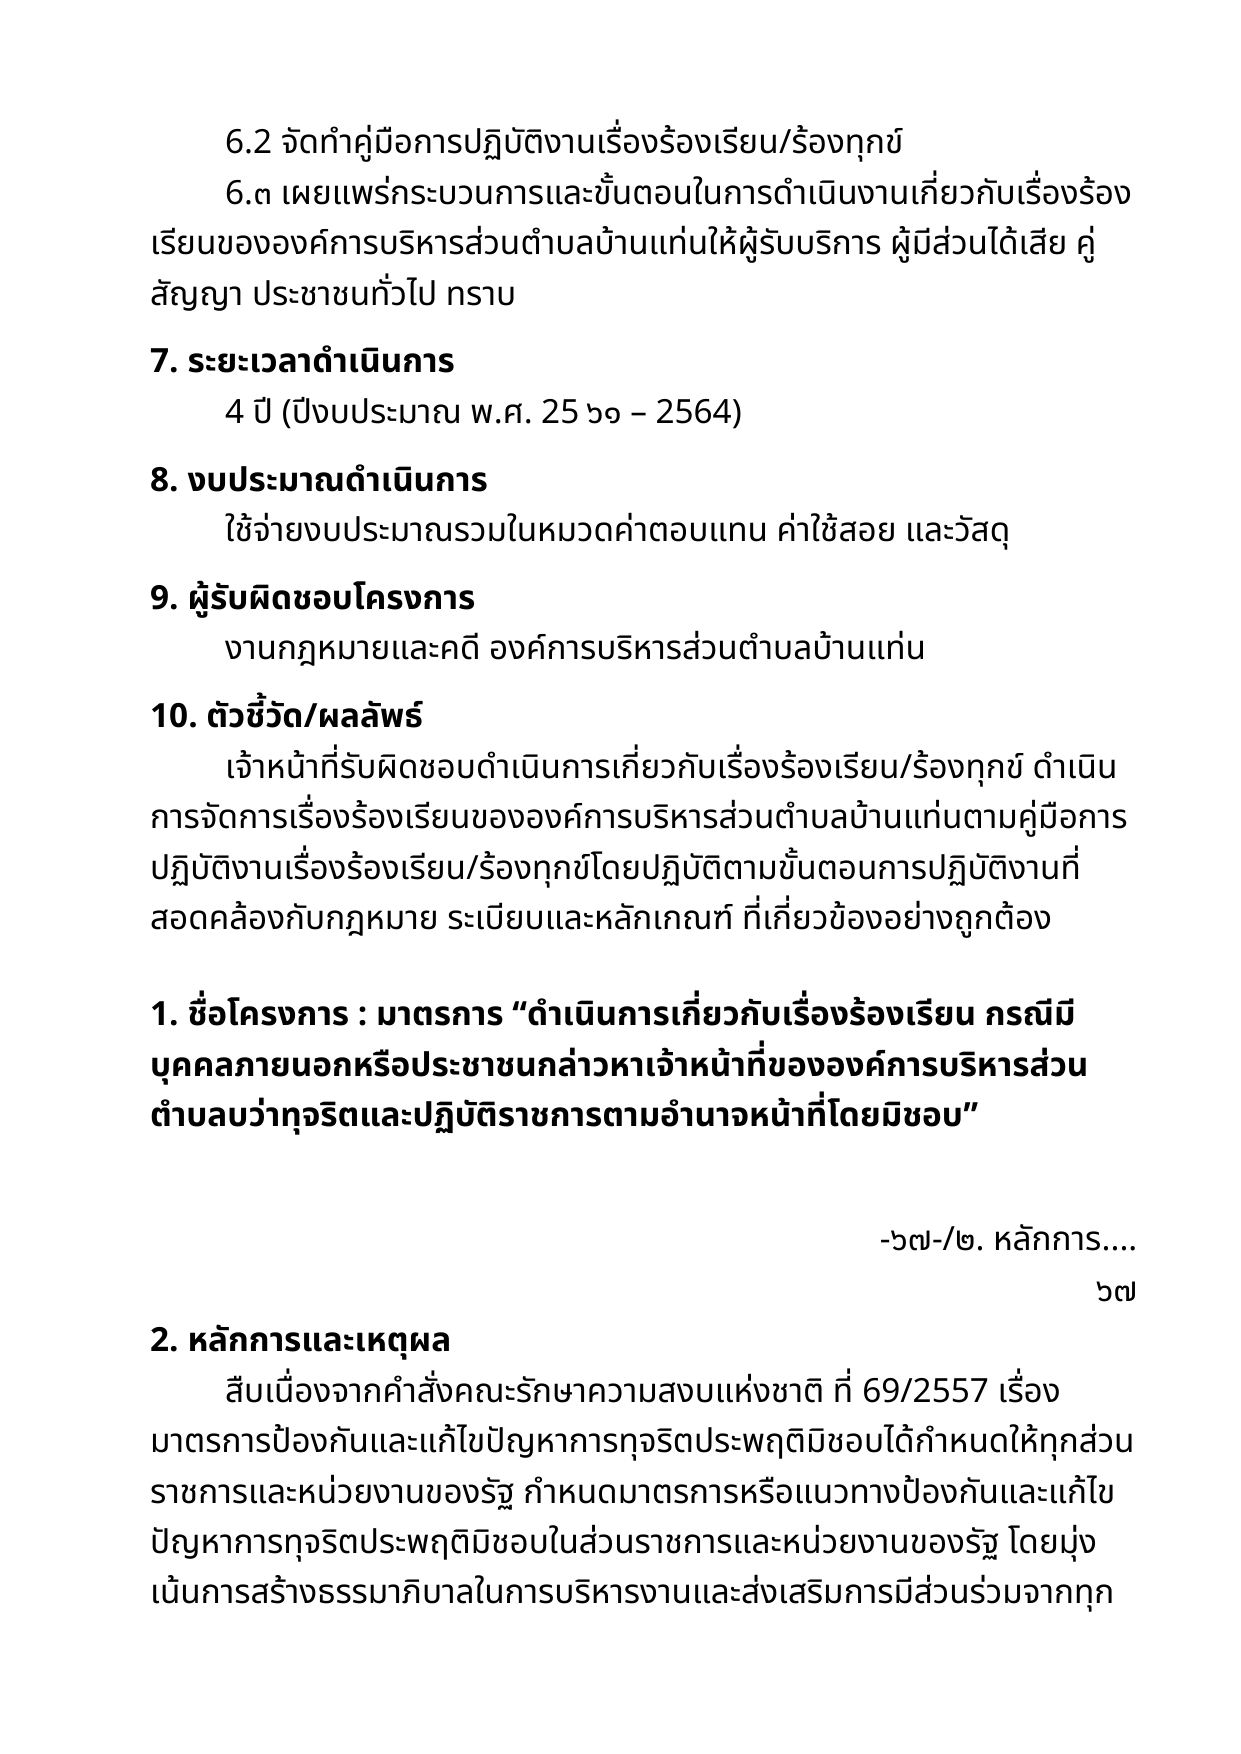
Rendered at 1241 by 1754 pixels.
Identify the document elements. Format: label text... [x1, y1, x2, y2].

list งานกฎหมายและคดี องค์การบริหารส่วนตำบลบ้านแท่น [150, 624, 1137, 675]
list 7. ระยะเวลาดําเนินการ [150, 337, 1137, 388]
list ๖๗ [150, 1266, 1137, 1316]
list ใช้จ่ายงบประมาณรวมในหมวดค่าตอบแทน ค่าใช้สอย และวัสดุ [150, 506, 1137, 557]
list 10. ตัวชี้วัด/ผลลัพธ์ [150, 692, 1137, 742]
list เจ้าหน้าที่รับผิดชอบดําเนินการเกี่ยวกับเรื่องร้องเรียน/ร้องทุกข์ ดําเนินการจัดการเรื่องร้องเรียนขององค์การบริหารส่วนตำบลบ้านแท่นตามคู่มือการปฏิบัติงานเรื่องร้องเรียน/ร้องทุกข์โดยปฏิบัติตามขั้นตอนการปฏิบัติงานที่สอดคล้องกับกฎหมาย ระเบียบและหลักเกณฑ์ ที่เกี่ยวข้องอย่างถูกต้อง [150, 742, 1137, 944]
list -๖๗-/๒. หลักการ.... [150, 1215, 1137, 1266]
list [150, 1367, 1137, 1619]
list 6.2 จัดทําคู่มือการปฏิบัติงานเรื่องร้องเรียน/ร้องทุกข์ [150, 118, 1137, 169]
list 8. งบประมาณดําเนินการ [150, 456, 1137, 506]
list 1. ชื่อโครงการ : มาตรการ “ดําเนินการเกี่ยวกับเรื่องร้องเรียน กรณีมีบุคคลภายนอกหรือประชาชนกล่าวหาเจ้าหน้าที่ขององค์การบริหารส่วนตําบลบว่าทุจริตและปฏิบัติราชการตามอํานาจหน้าที่โดยมิชอบ” [150, 990, 1137, 1141]
list 4 ปี (ปีงบประมาณ พ.ศ. 25๖๑ – 2564) [150, 388, 1137, 438]
list 9. ผู้รับผิดชอบโครงการ [150, 574, 1137, 624]
list 2. หลักการและเหตุผล [150, 1316, 1137, 1367]
list 6.๓ เผยแพร่กระบวนการและขั้นตอนในการดําเนินงานเกี่ยวกับเรื่องร้องเรียนขององค์การบริหารส่วนตำบลบ้านแท่นให้ผู้รับบริการ ผู้มีส่วนได้เสีย คู่สัญญา ประชาชนทั่วไป ทราบ [150, 169, 1137, 320]
